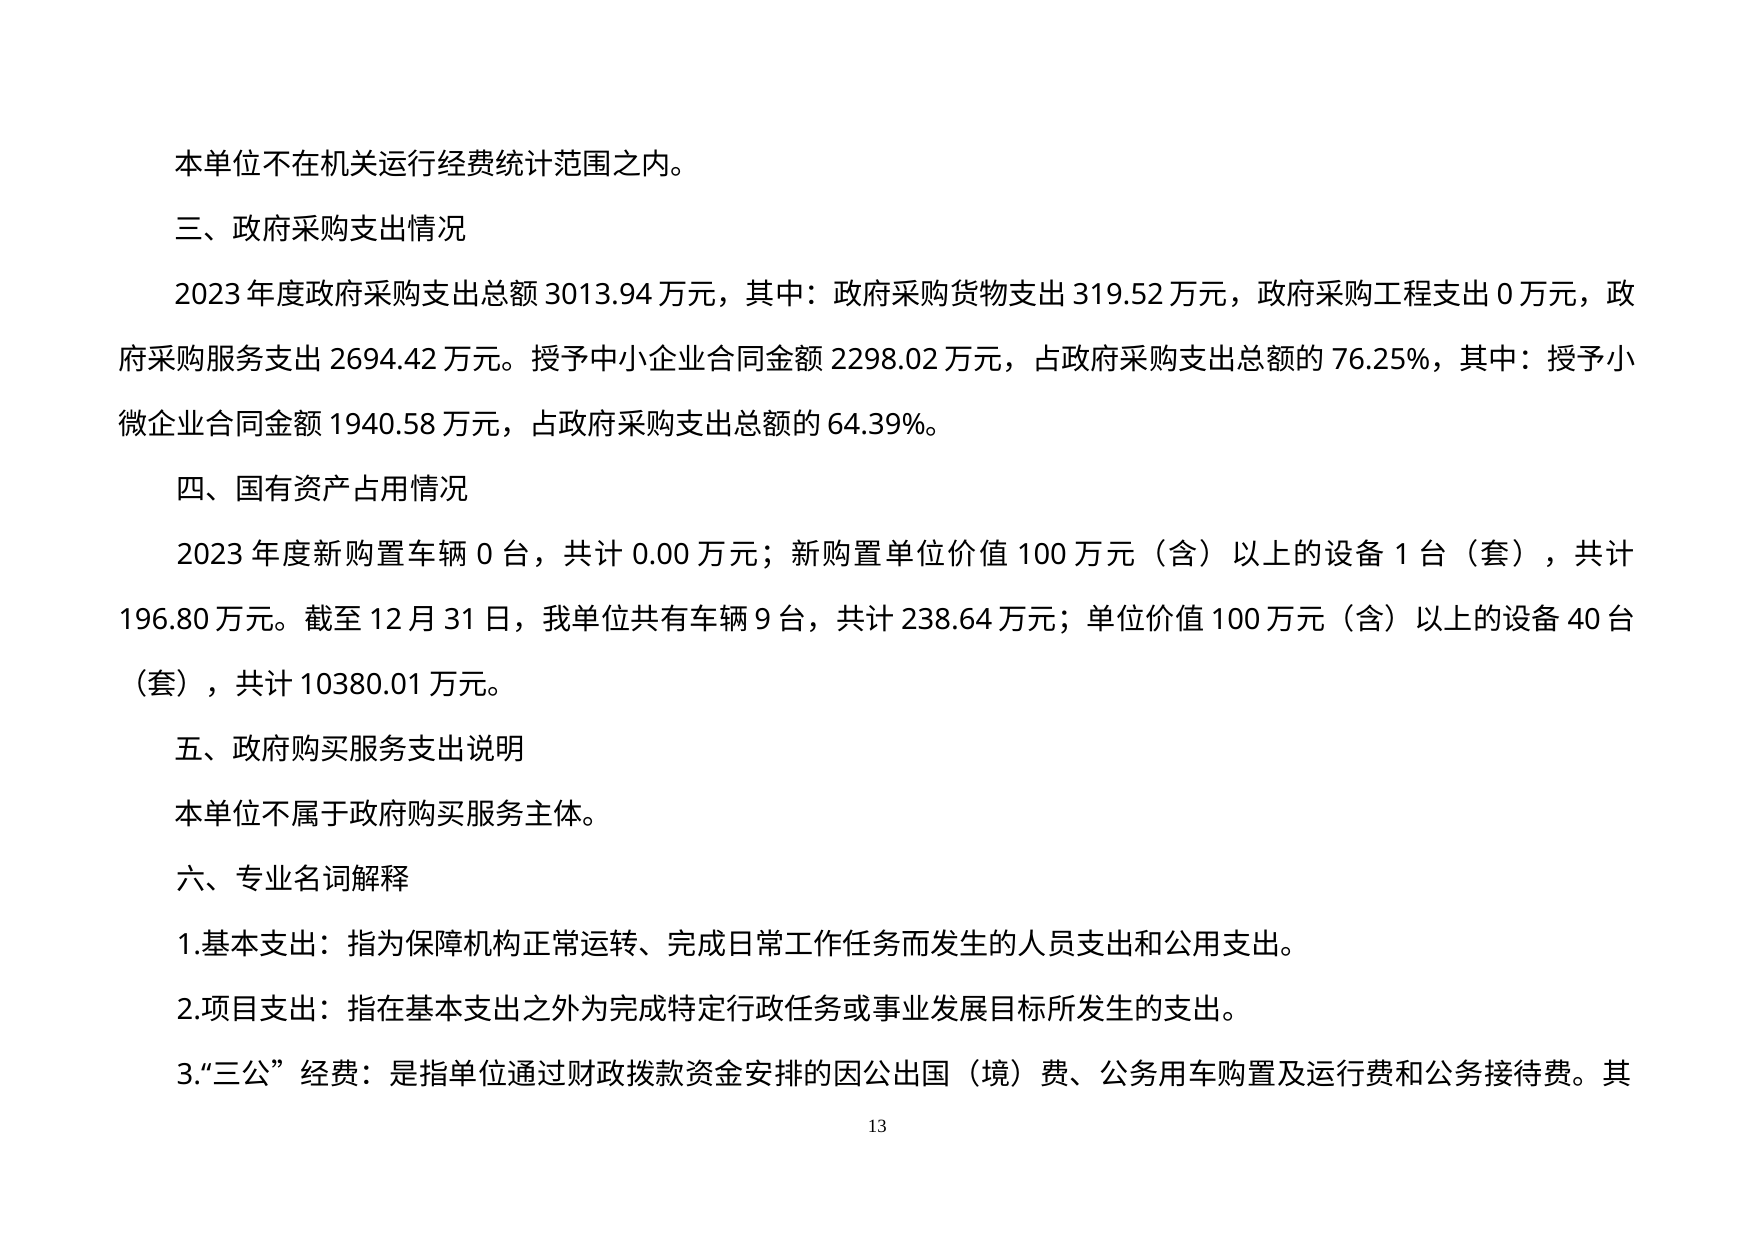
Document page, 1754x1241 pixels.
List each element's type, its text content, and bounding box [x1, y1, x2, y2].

text 2.项目支出：指在基本支出之外为完成特定行政任务或事业发展目标所发生的支出。 [118, 974, 1636, 1039]
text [118, 1039, 1636, 1104]
text 1.基本支出：指为保障机构正常运转、完成日常工作任务而发生的人员支出和公用支出。 [118, 909, 1636, 974]
text 2023年度新购置车辆0台，共计0.00万元；新购置单位价值100万元（含）以上的设备1台（套），共计196.80万元。截至12月31日，我单位共有车辆9台，共计238.64万元；单位价值100万元（含）以上的设备40台（套），共计10380.01万元。 [118, 519, 1636, 714]
text 本单位不在机关运行经费统计范围之内。 [174, 129, 1636, 194]
text 三、政府采购支出情况 [174, 194, 1636, 259]
text 四、国有资产占用情况 [118, 454, 1636, 519]
text 五、政府购买服务支出说明 [118, 714, 1636, 779]
text 2023年度政府采购支出总额3013.94万元，其中：政府采购货物支出319.52万元，政府采购工程支出0万元，政府采购服务支出2694.42万元。授予中小企业合同金额2298.02万元，占政府采购支出总额的76.25%，其中：授予小微企业合同金额1940.58万元，占政府采购支出总额的64.39%。 [118, 259, 1636, 454]
text 本单位不属于政府购买服务主体。 [118, 779, 1636, 844]
text 六、专业名词解释 [118, 844, 1636, 909]
